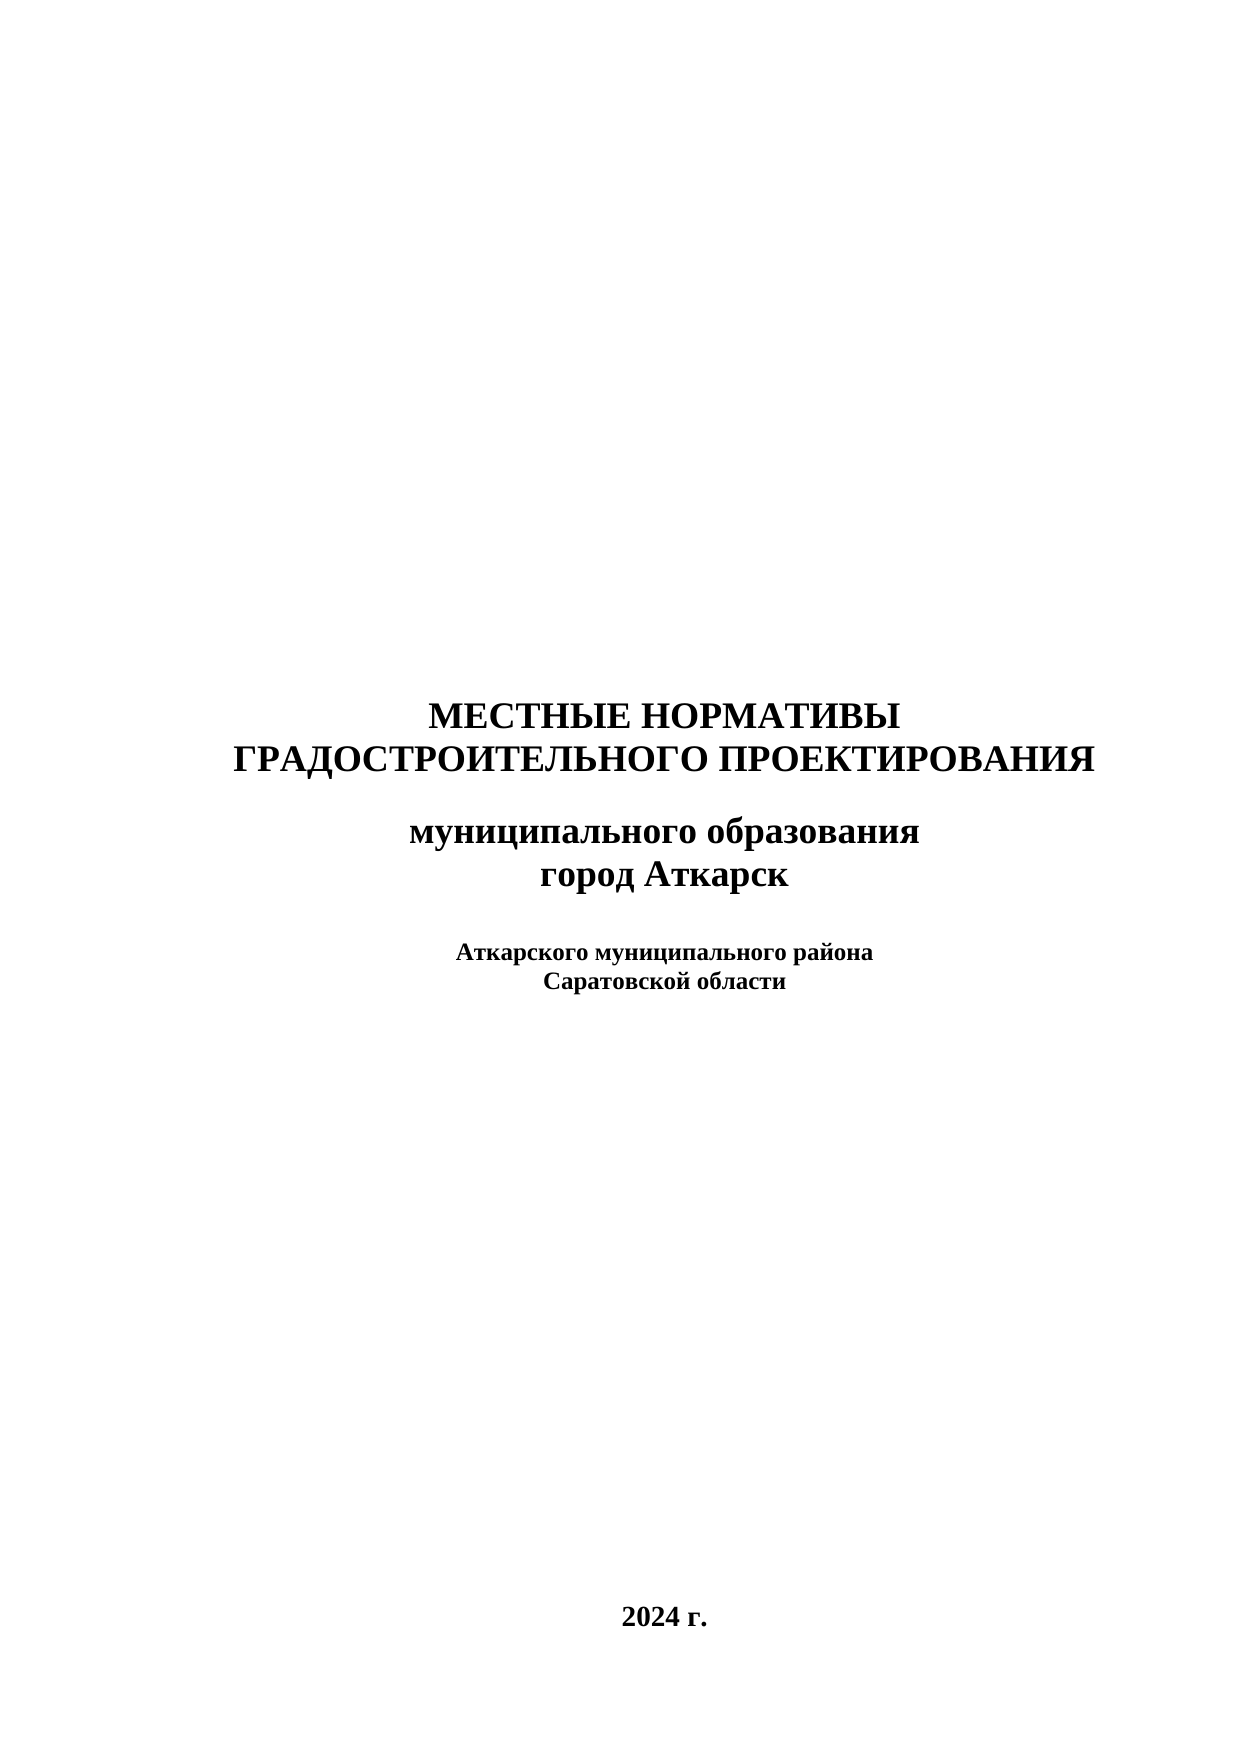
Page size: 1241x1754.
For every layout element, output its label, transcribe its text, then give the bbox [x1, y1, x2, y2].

text МЕСТНЫЕ НОРМАТИВЫ [177, 693, 1152, 736]
text Аткарского муниципального района [177, 937, 1152, 966]
text город Аткарск [177, 851, 1152, 894]
text муниципального образования [177, 808, 1152, 851]
text 2024 г. [177, 1599, 1152, 1632]
text Саратовской области [177, 966, 1152, 995]
text ГРАДОСТРОИТЕЛЬНОГО ПРОЕКТИРОВАНИЯ [177, 736, 1152, 779]
